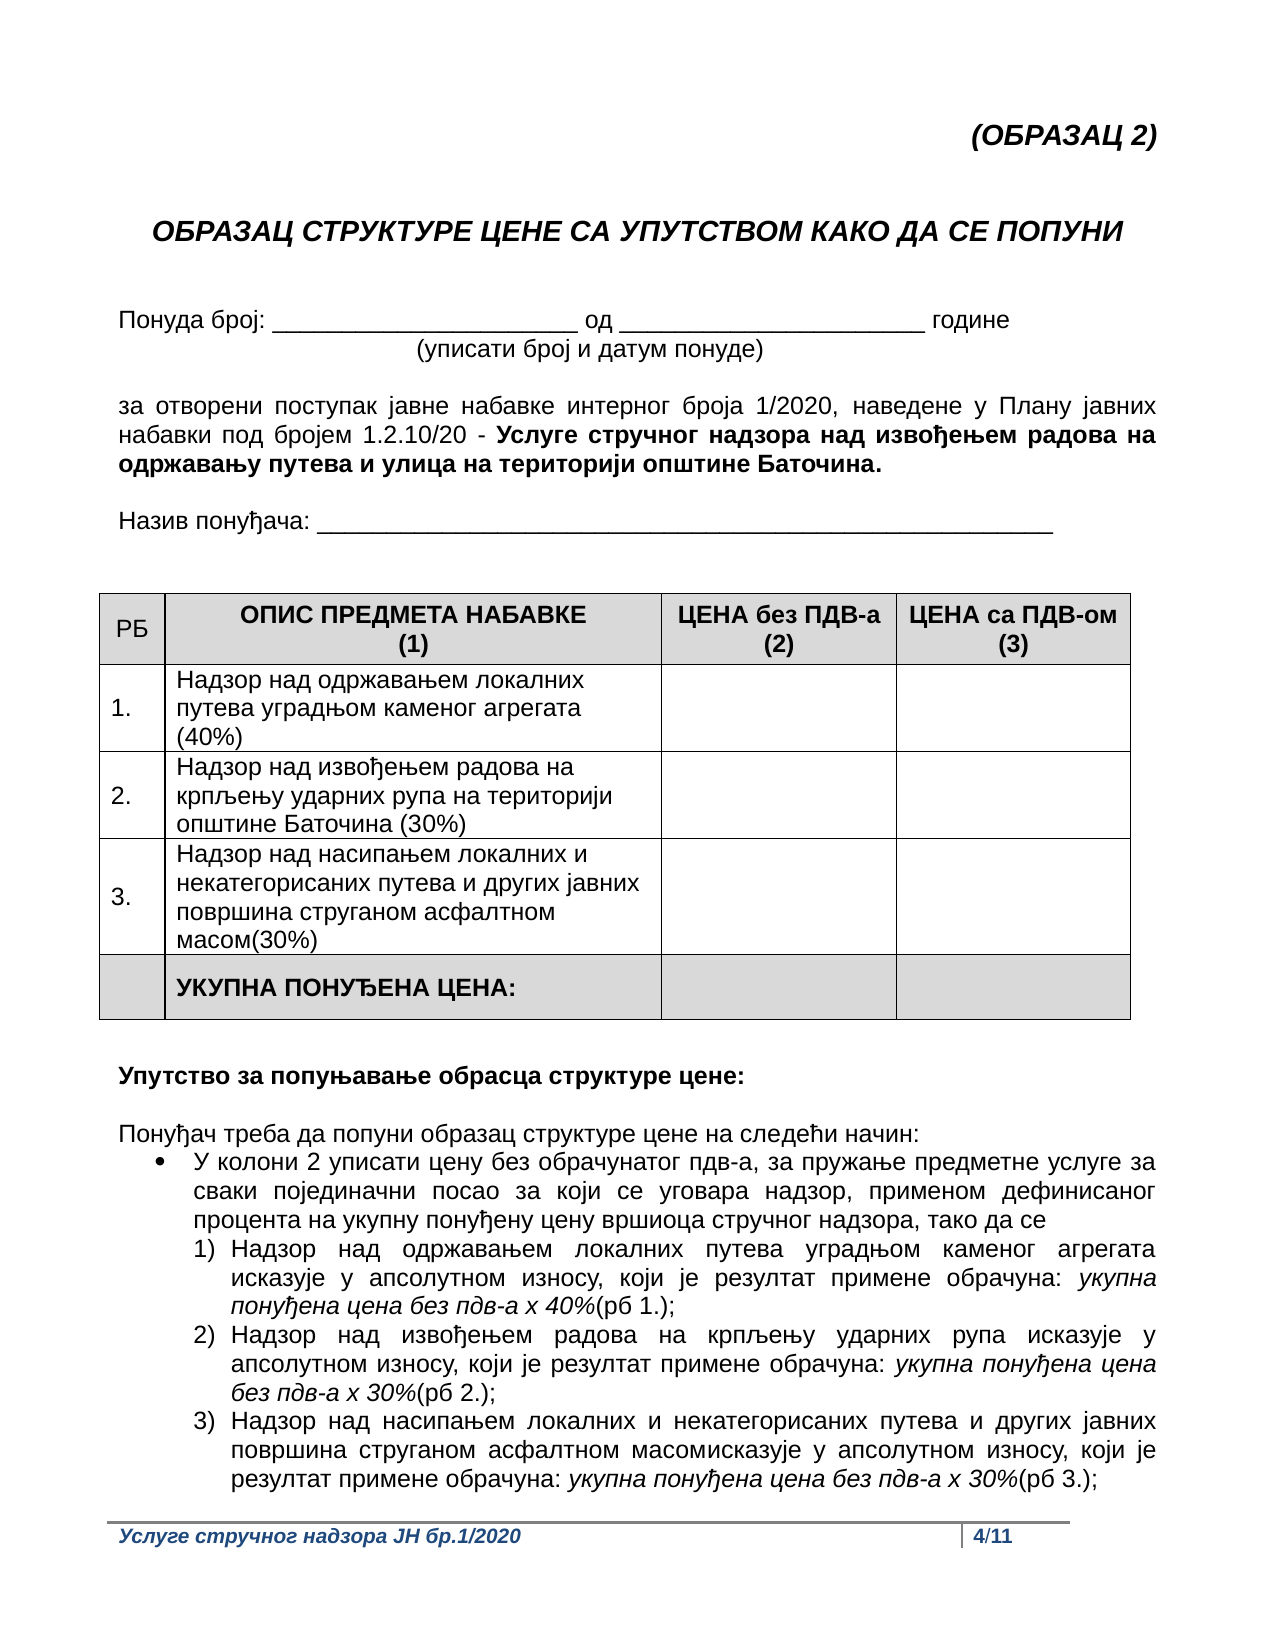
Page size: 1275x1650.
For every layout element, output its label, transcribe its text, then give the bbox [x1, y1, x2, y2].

table_cell Надзор над насипањем локалних и некатегорисаних путева и других јавних површина струганом асфалтном масом(30%) [166, 839, 661, 954]
table_header РБ [100, 594, 164, 664]
table_cell [662, 839, 896, 954]
list (уписати број и датум понуде) [118, 334, 1157, 362]
table_cell Надзор над извођењем радова на крпљењу ударних рупа на територији општине Баточина (30%) [166, 752, 661, 838]
table_cell 1. [100, 665, 164, 751]
list Назив понуђача: _____________________________________________________ [118, 506, 1157, 535]
text за отворени поступак јавне набавке интерног броја 1/2020, наведене у Плану јавних набавки под бројем 1.2.10/20 - Услуге стручног надзора над извођењем радова на одржавању путева и улица на територији општине Баточина. [118, 391, 1157, 477]
table_cell [662, 665, 896, 751]
list Надзор над одржавањем локалних путева уградњом каменог агрегата исказује у апсолутном износу, који је резултат примене обрачуна: укупна понуђена цена без пдв-а х 40%(рб 1.); [193, 1234, 1157, 1320]
table_cell [897, 955, 1130, 1019]
table_header ЦЕНА са ПДВ-ом (3) [897, 594, 1130, 664]
text Понуђач треба да попуни образац структуре цене на следећи начин: [118, 1119, 1157, 1147]
table_cell Надзор над одржавањем локалних путева уградњом каменог агрегата (40%) [166, 665, 661, 751]
table_cell [897, 839, 1130, 954]
table_cell [662, 955, 896, 1019]
text (ОБРАЗАЦ 2) [118, 118, 1157, 152]
table_cell [100, 955, 164, 1019]
table_header ЦЕНА без ПДВ-а (2) [662, 594, 896, 664]
list У колони 2 уписати цену без обрачунатог пдв-а, за пружање предметне услуге за сваки појединачни посао за који се уговара надзор, применом дефинисаног процента на укупну понуђену цену вршиоца стручног надзора, тако да се [156, 1147, 1157, 1234]
table_cell [662, 752, 896, 838]
list Надзор над извођењем радова на крпљењу ударних рупа исказује у апсолутном износу, који је резултат примене обрачуна: укупна понуђена цена без пдв-а х 30%(рб 2.); [193, 1320, 1157, 1406]
table_cell [897, 665, 1130, 751]
table_cell УКУПНА ПОНУЂЕНА ЦЕНА: [166, 955, 661, 1019]
table_cell [897, 752, 1130, 838]
table_cell 2. [100, 752, 164, 838]
text ОБРАЗАЦ СТРУКТУРЕ ЦЕНЕ СА УПУТСТВОМ КАКО ДА СЕ ПОПУНИ [118, 214, 1157, 247]
list Понуда број: ______________________ од ______________________ године [118, 305, 1157, 334]
text Упутство за попуњавање обрасца структуре цене: [118, 1061, 1157, 1090]
list Надзор над насипањем локалних и некатегорисаних путева и других јавних површина струганом асфалтном масомисказује у апсолутном износу, који је резултат примене обрачуна: укупна понуђена цена без пдв-а х 30%(рб 3.); [193, 1406, 1157, 1492]
table_cell 3. [100, 839, 164, 954]
table_header ОПИС ПРЕДМЕТА НАБАВКЕ (1) [166, 594, 661, 664]
